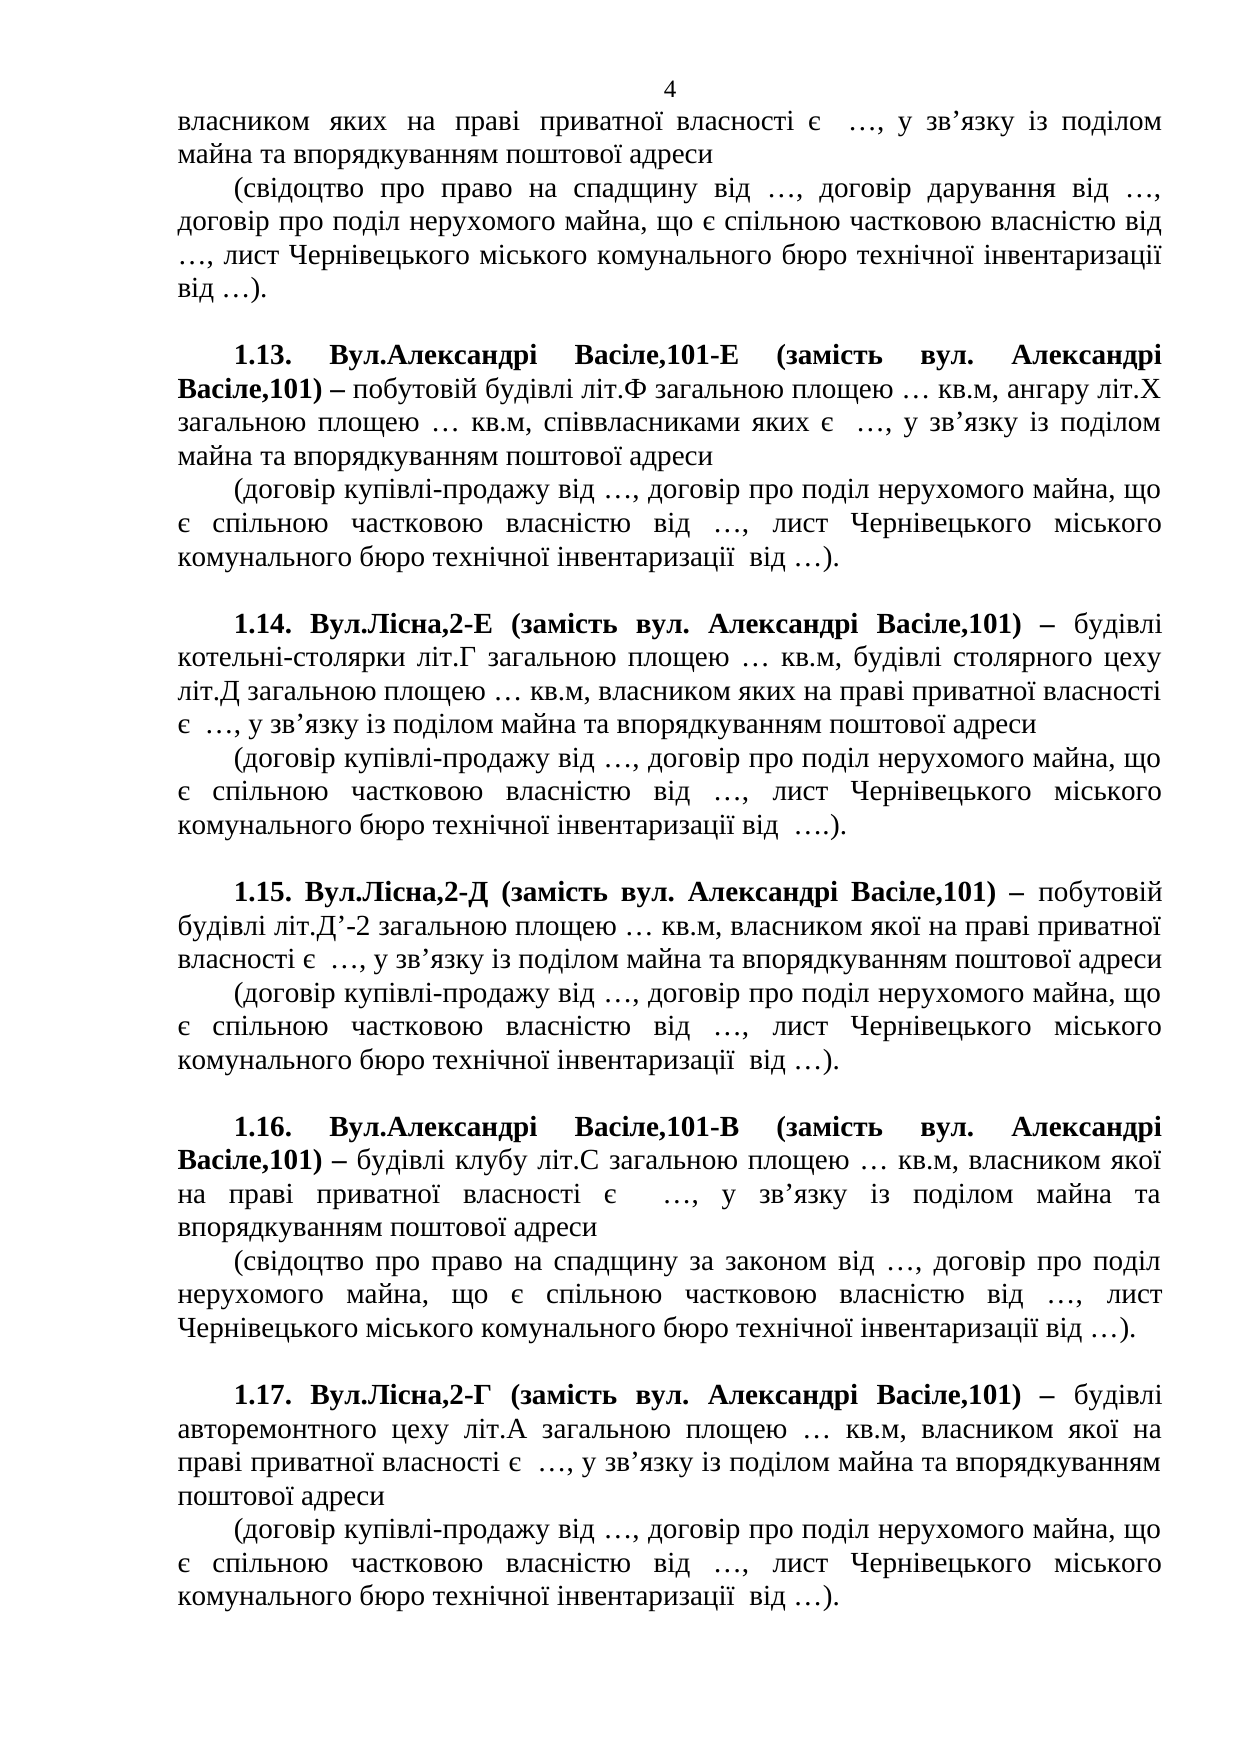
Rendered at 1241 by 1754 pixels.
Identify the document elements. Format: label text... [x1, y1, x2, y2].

text 1.13. Вул.Александрі Васіле,101-Е (замість вул. Александрі Васіле,101) – побутовій будівлі літ.Ф загальною площею … кв.м, ангару літ.Х загальною площею … кв.м, співвласниками яких є …, у зв’язку із поділом майна та впорядкуванням поштової адреси [177, 337, 1162, 472]
text 1.17. Вул.Лісна,2-Г (замість вул. Александрі Васіле,101) – будівлі авторемонтного цеху літ.А загальною площею … кв.м, власником якої на праві приватної власності є …, у зв’язку із поділом майна та впорядкуванням поштової адреси [177, 1377, 1162, 1511]
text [177, 103, 1162, 170]
text (договір купівлі-продажу від …, договір про поділ нерухомого майна, що є спільною частковою власністю від …, лист Чернівецького міського комунального бюро технічної інвентаризації від …). [177, 472, 1162, 572]
text 1.15. Вул.Лісна,2-Д (замість вул. Александрі Васіле,101) – побутовій будівлі літ.Д’-2 загальною площею … кв.м, власником якої на праві приватної власності є …, у зв’язку із поділом майна та впорядкуванням поштової адреси [177, 874, 1162, 975]
text (договір купівлі-продажу від …, договір про поділ нерухомого майна, що є спільною частковою власністю від …, лист Чернівецького міського комунального бюро технічної інвентаризації від …). [177, 1511, 1162, 1612]
text (свідоцтво про право на спадщину від …, договір дарування від …, договір про поділ нерухомого майна, що є спільною частковою власністю від …, лист Чернівецького міського комунального бюро технічної інвентаризації від …). [177, 170, 1162, 304]
text (свідоцтво про право на спадщину за законом від …, договір про поділ нерухомого майна, що є спільною частковою власністю від …, лист Чернівецького міського комунального бюро технічної інвентаризації від …). [177, 1243, 1162, 1344]
text 1.14. Вул.Лісна,2-Е (замість вул. Александрі Васіле,101) – будівлі котельні-столярки літ.Г загальною площею … кв.м, будівлі столярного цеху літ.Д загальною площею … кв.м, власником яких на праві приватної власності є …, у зв’язку із поділом майна та впорядкуванням поштової адреси [177, 606, 1162, 740]
text 1.16. Вул.Александрі Васіле,101-В (замість вул. Александрі Васіле,101) – будівлі клубу літ.С загальною площею … кв.м, власником якої на праві приватної власності є …, у зв’язку із поділом майна та впорядкуванням поштової адреси [177, 1109, 1162, 1243]
text (договір купівлі-продажу від …, договір про поділ нерухомого майна, що є спільною частковою власністю від …, лист Чернівецького міського комунального бюро технічної інвентаризації від ….). [177, 740, 1162, 841]
text (договір купівлі-продажу від …, договір про поділ нерухомого майна, що є спільною частковою власністю від …, лист Чернівецького міського комунального бюро технічної інвентаризації від …). [177, 975, 1162, 1075]
